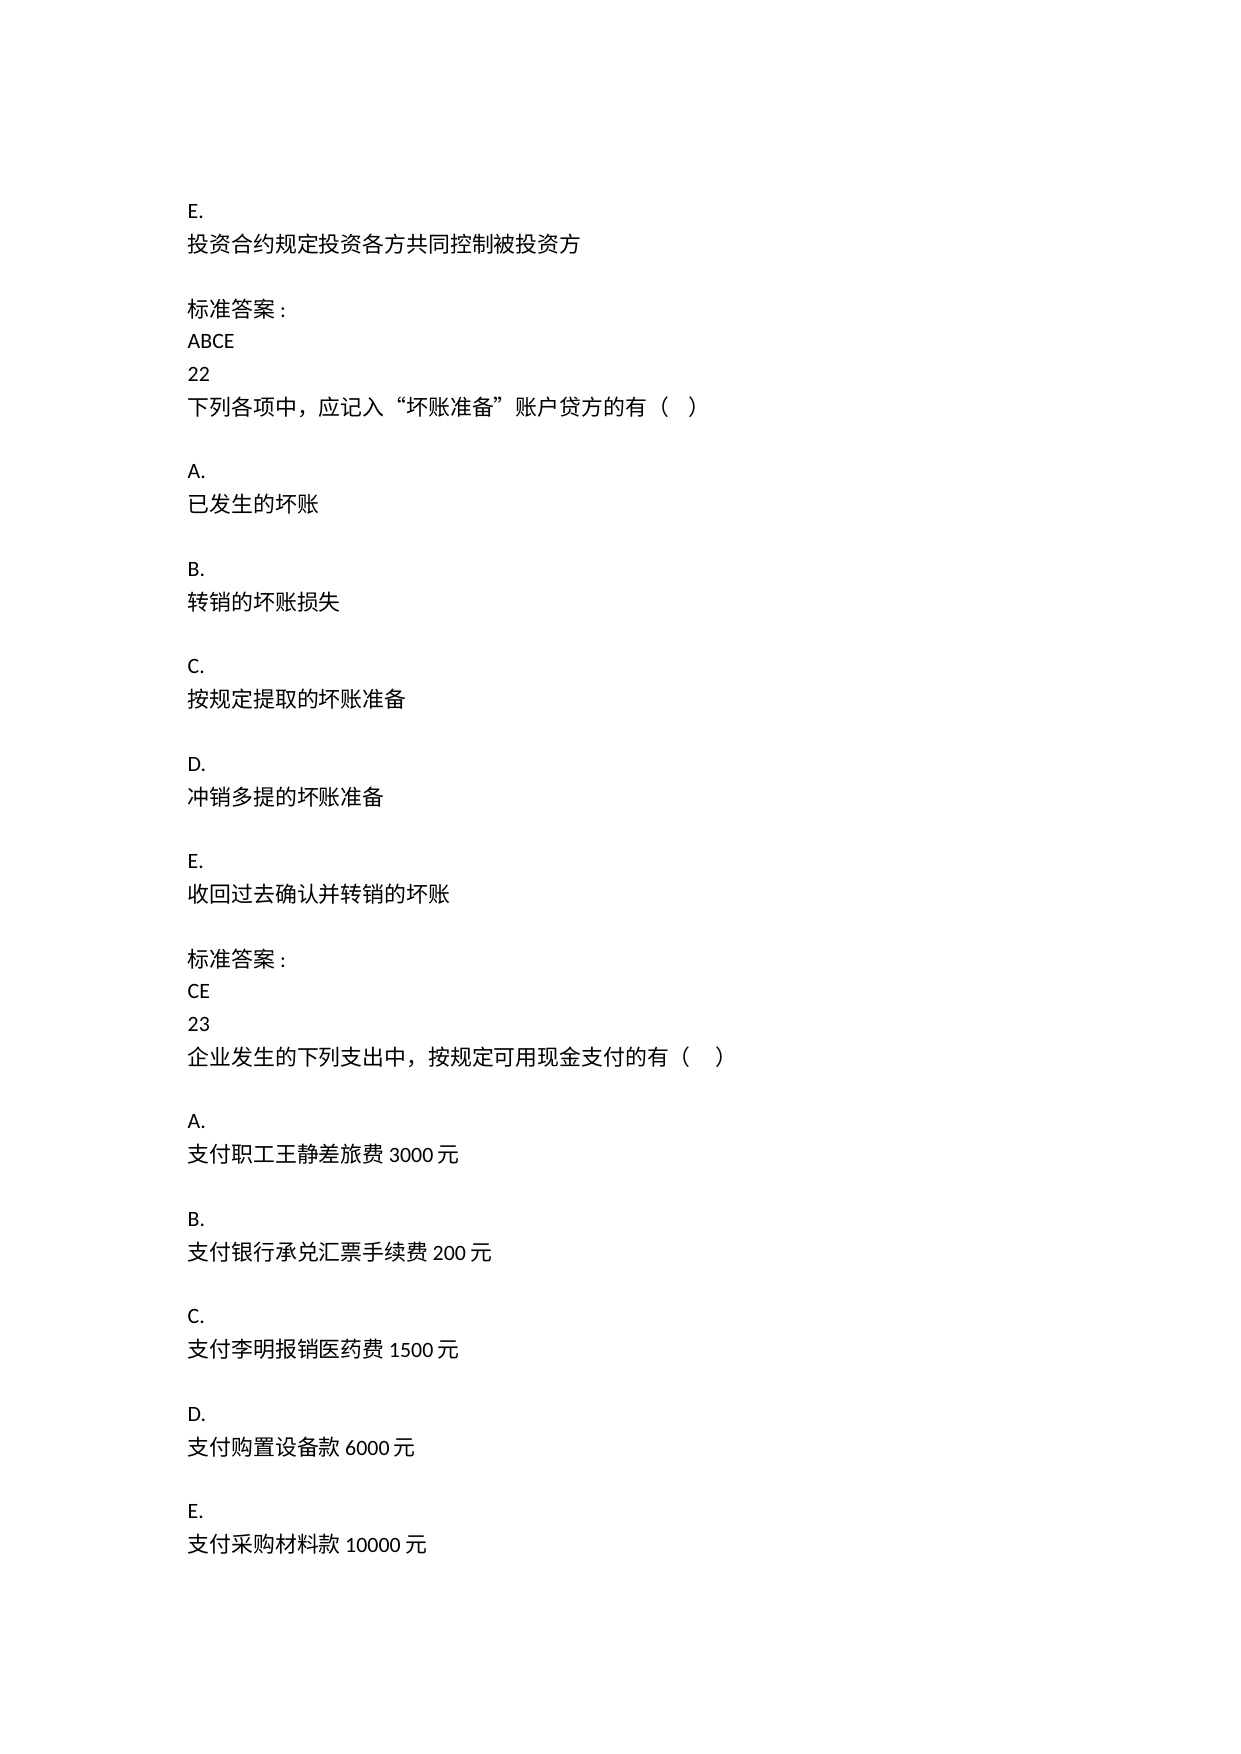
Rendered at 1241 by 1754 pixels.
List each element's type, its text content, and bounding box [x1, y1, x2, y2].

text 按规定提取的坏账准备 [187, 682, 1053, 714]
text 标准答案 : [187, 942, 1053, 974]
text C. [187, 649, 1053, 682]
text E. [187, 194, 1053, 227]
text A. [187, 454, 1053, 487]
text 22 [187, 357, 1053, 389]
text 冲销多提的坏账准备 [187, 779, 1053, 812]
text 已发生的坏账 [187, 487, 1053, 519]
text 23 [187, 1007, 1053, 1039]
text 支付李明报销医药费1500元 [187, 1332, 1053, 1364]
text E. [187, 844, 1053, 877]
text CE [187, 974, 1053, 1007]
text 收回过去确认并转销的坏账 [187, 877, 1053, 909]
text C. [187, 1299, 1053, 1332]
text E. [187, 1494, 1053, 1527]
text 支付购置设备款6000元 [187, 1429, 1053, 1462]
text 企业发生的下列支出中，按规定可用现金支付的有（ ） [187, 1039, 1053, 1072]
text 支付银行承兑汇票手续费200元 [187, 1234, 1053, 1267]
text 标准答案 : [187, 292, 1053, 324]
text 转销的坏账损失 [187, 584, 1053, 617]
text A. [187, 1104, 1053, 1137]
text D. [187, 747, 1053, 779]
text ABCE [187, 324, 1053, 357]
text 支付采购材料款10000元 [187, 1527, 1053, 1559]
text 投资合约规定投资各方共同控制被投资方 [187, 227, 1053, 259]
text D. [187, 1397, 1053, 1429]
text 下列各项中，应记入“坏账准备”账户贷方的有（ ） [187, 389, 1053, 422]
text B. [187, 1202, 1053, 1234]
text 支付职工王静差旅费3000元 [187, 1137, 1053, 1169]
text B. [187, 552, 1053, 584]
